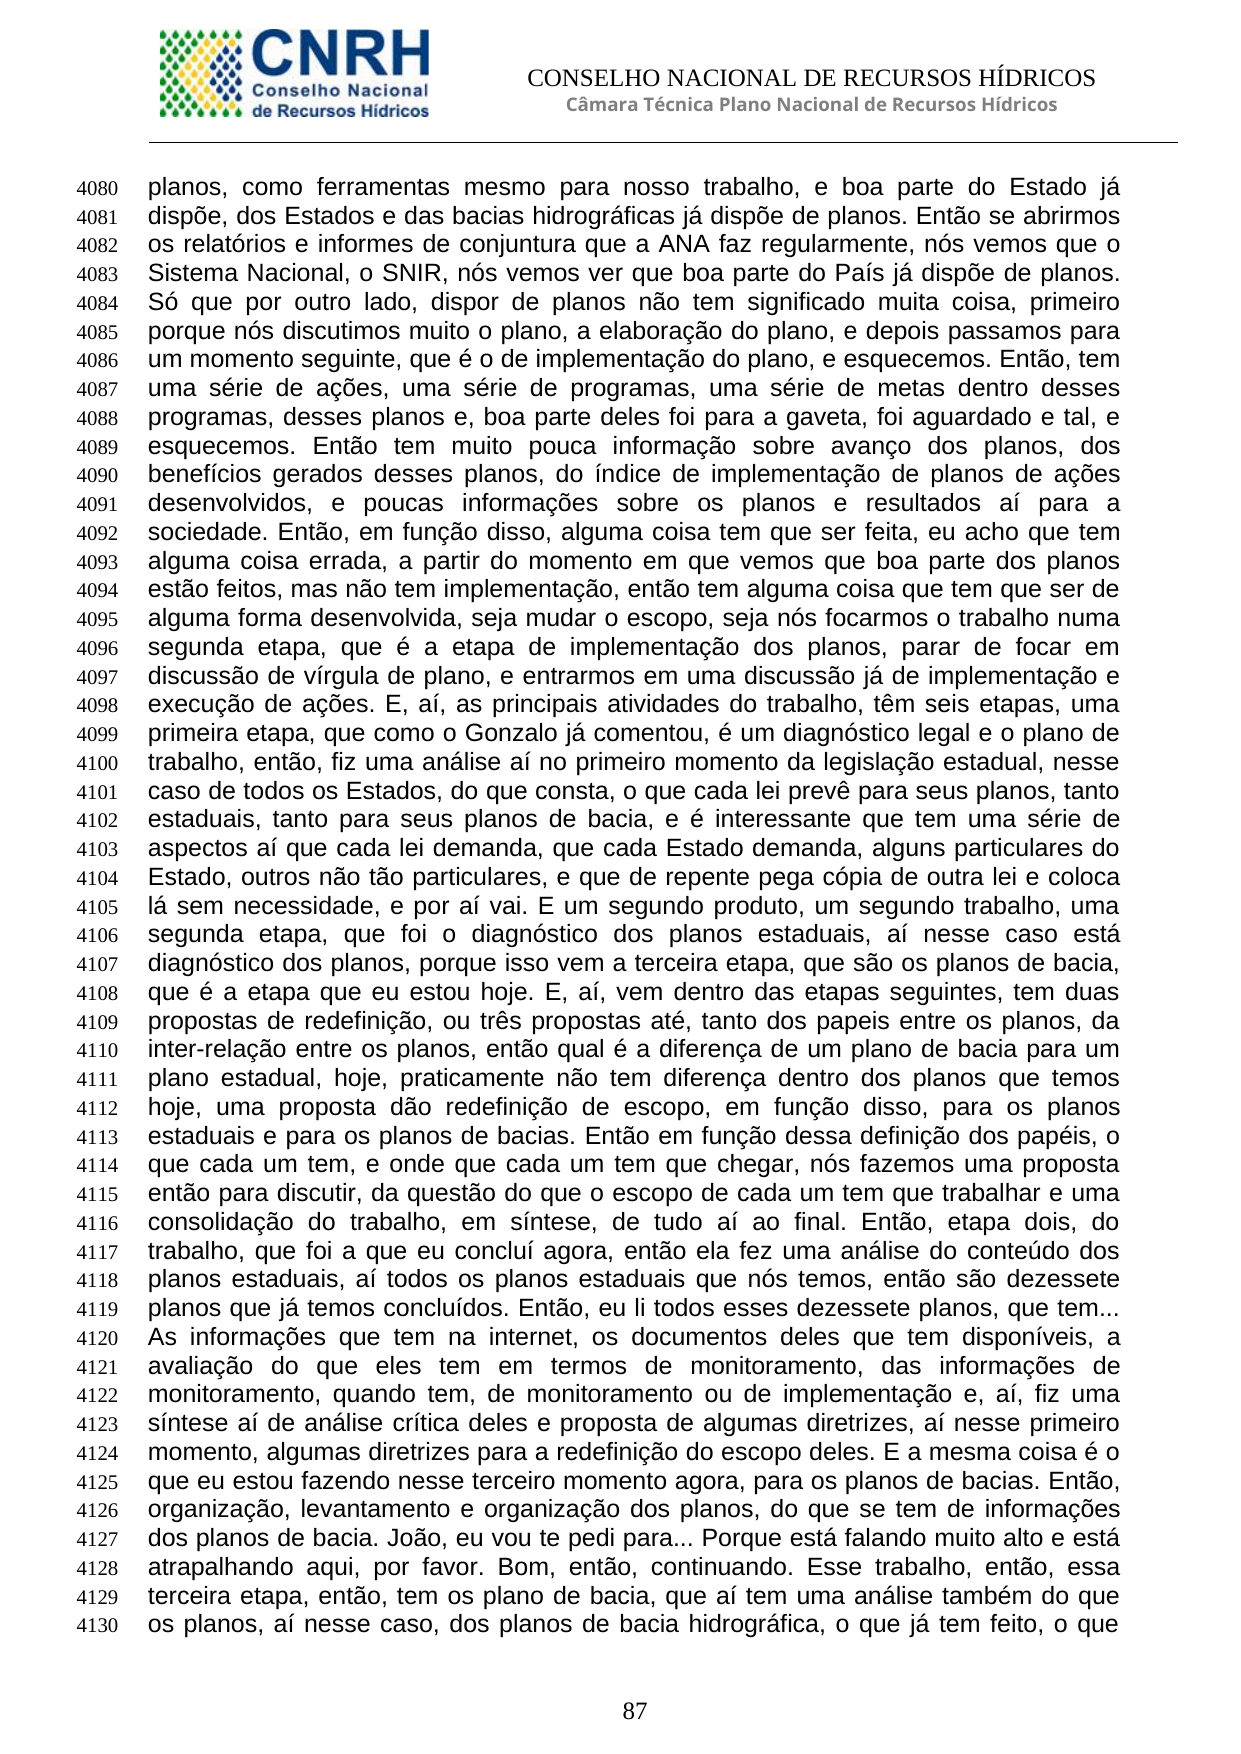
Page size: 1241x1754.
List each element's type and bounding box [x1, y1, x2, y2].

text [148, 172, 1122, 1638]
picture [159, 29, 429, 117]
